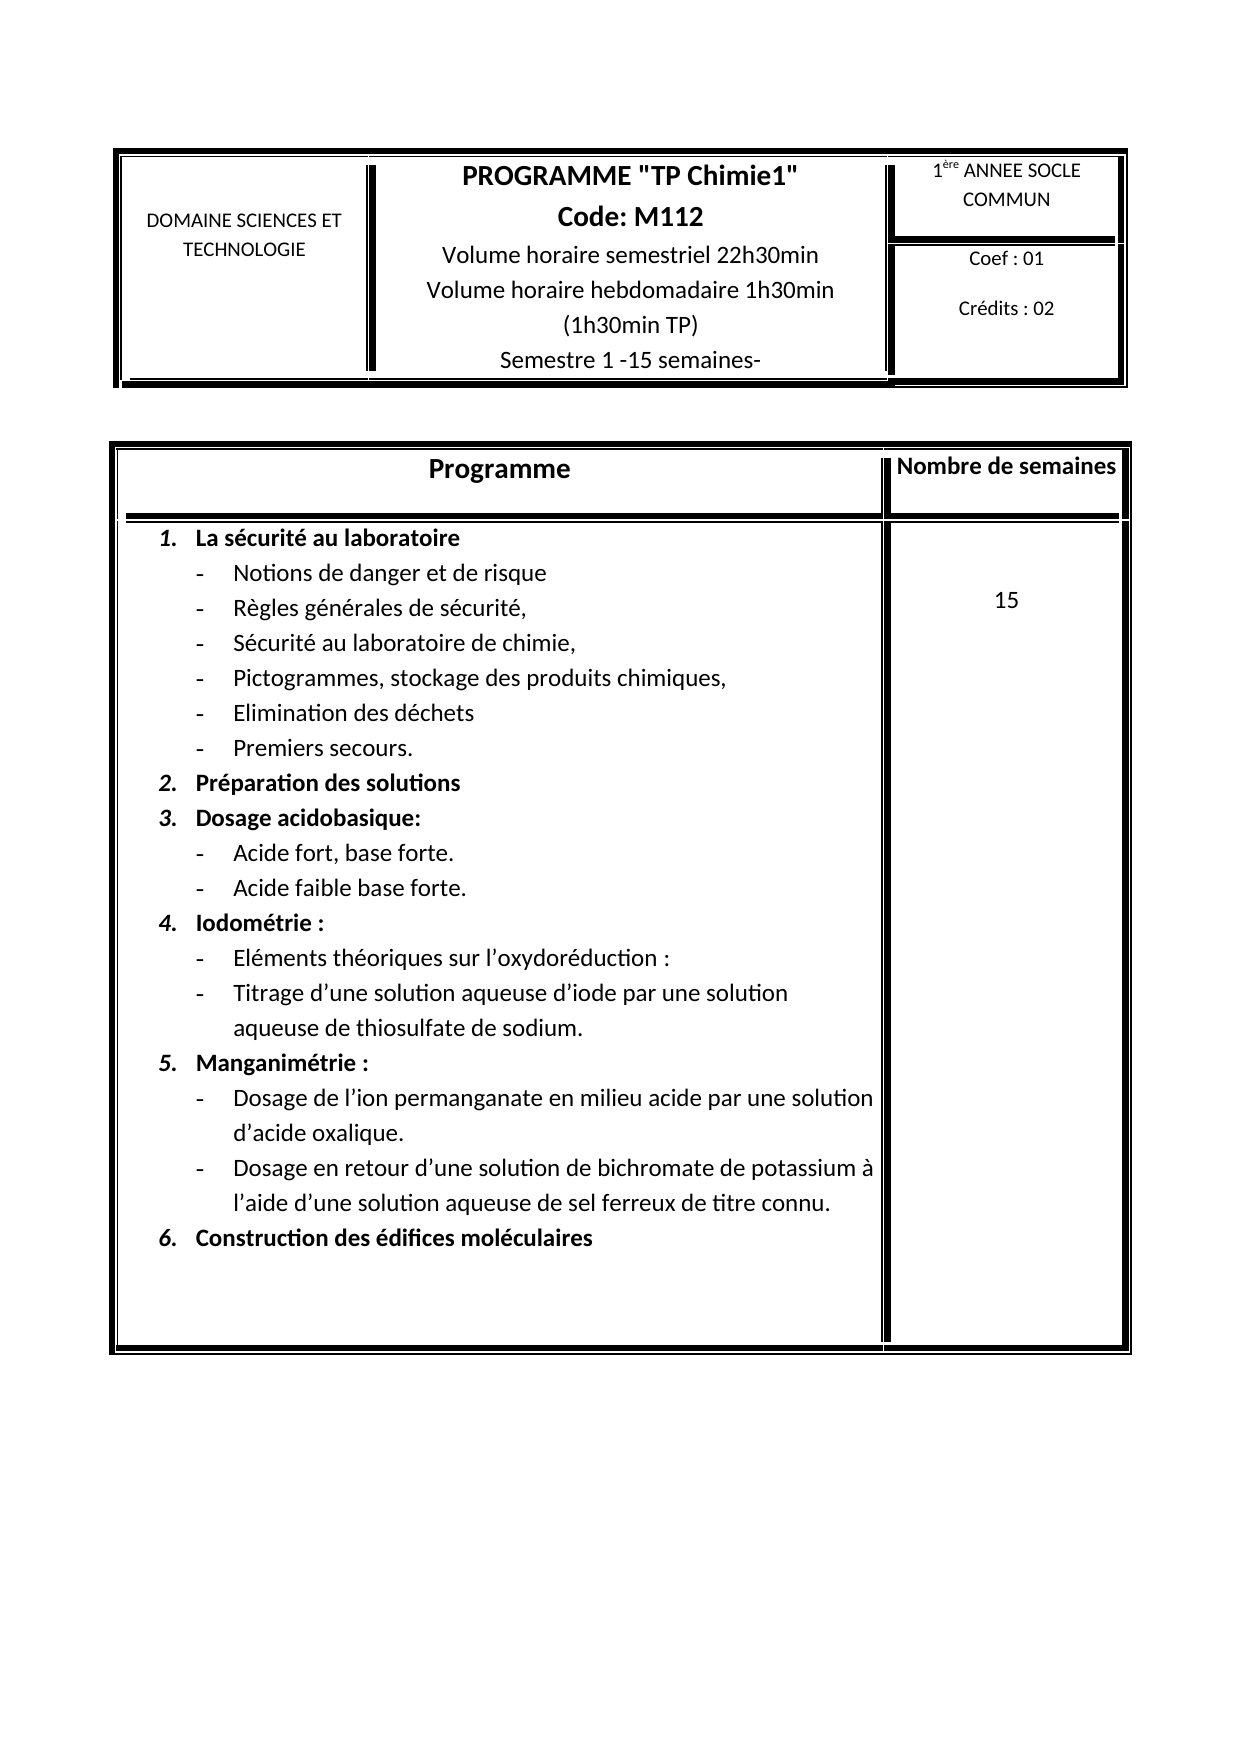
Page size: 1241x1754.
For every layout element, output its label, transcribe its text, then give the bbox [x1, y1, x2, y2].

table_header 1ère ANNEE SOCLE COMMUN [890, 157, 1118, 236]
table_header PROGRAMME "TP Chimie1" Code: M112 Volume horaire semestriel 22h30min Volume horaire hebdomadaire 1h30min (1h30min TP) Semestre 1 -15 semaines- [371, 154, 890, 378]
table_header DOMAINE SCIENCES ET TECHNOLOGIE [119, 154, 371, 378]
table_header Nombre de semaines [886, 450, 1122, 513]
table_cell La sécurité au laboratoire Notions de danger et de risque Règles générales de sécurité, Sécurité au laboratoire de chimie, Pictogrammes, stockage des produits chimiques, Elimination des déchets Premiers secours. Préparation des solutions Dosage acidobasique: Acide fort, base forte. Acide faible base forte. Iodométrie : Eléments théoriques sur l’oxydoréduction : Titrage d’une solution aqueuse d’iode par une solution aqueuse de thiosulfate de sodium. Manganimétrie : Dosage de l’ion permanganate en milieu acide par une solution d’acide oxalique. Dosage en retour d’une solution de bichromate de potassium à l’aide d’une solution aqueuse de sel ferreux de titre connu. Construction des édifices moléculaires [115, 513, 886, 1345]
table_cell Coef : 01 Crédits : 02 [890, 236, 1123, 378]
table_header Programme [115, 447, 886, 513]
table_cell 15 [886, 513, 1127, 1345]
